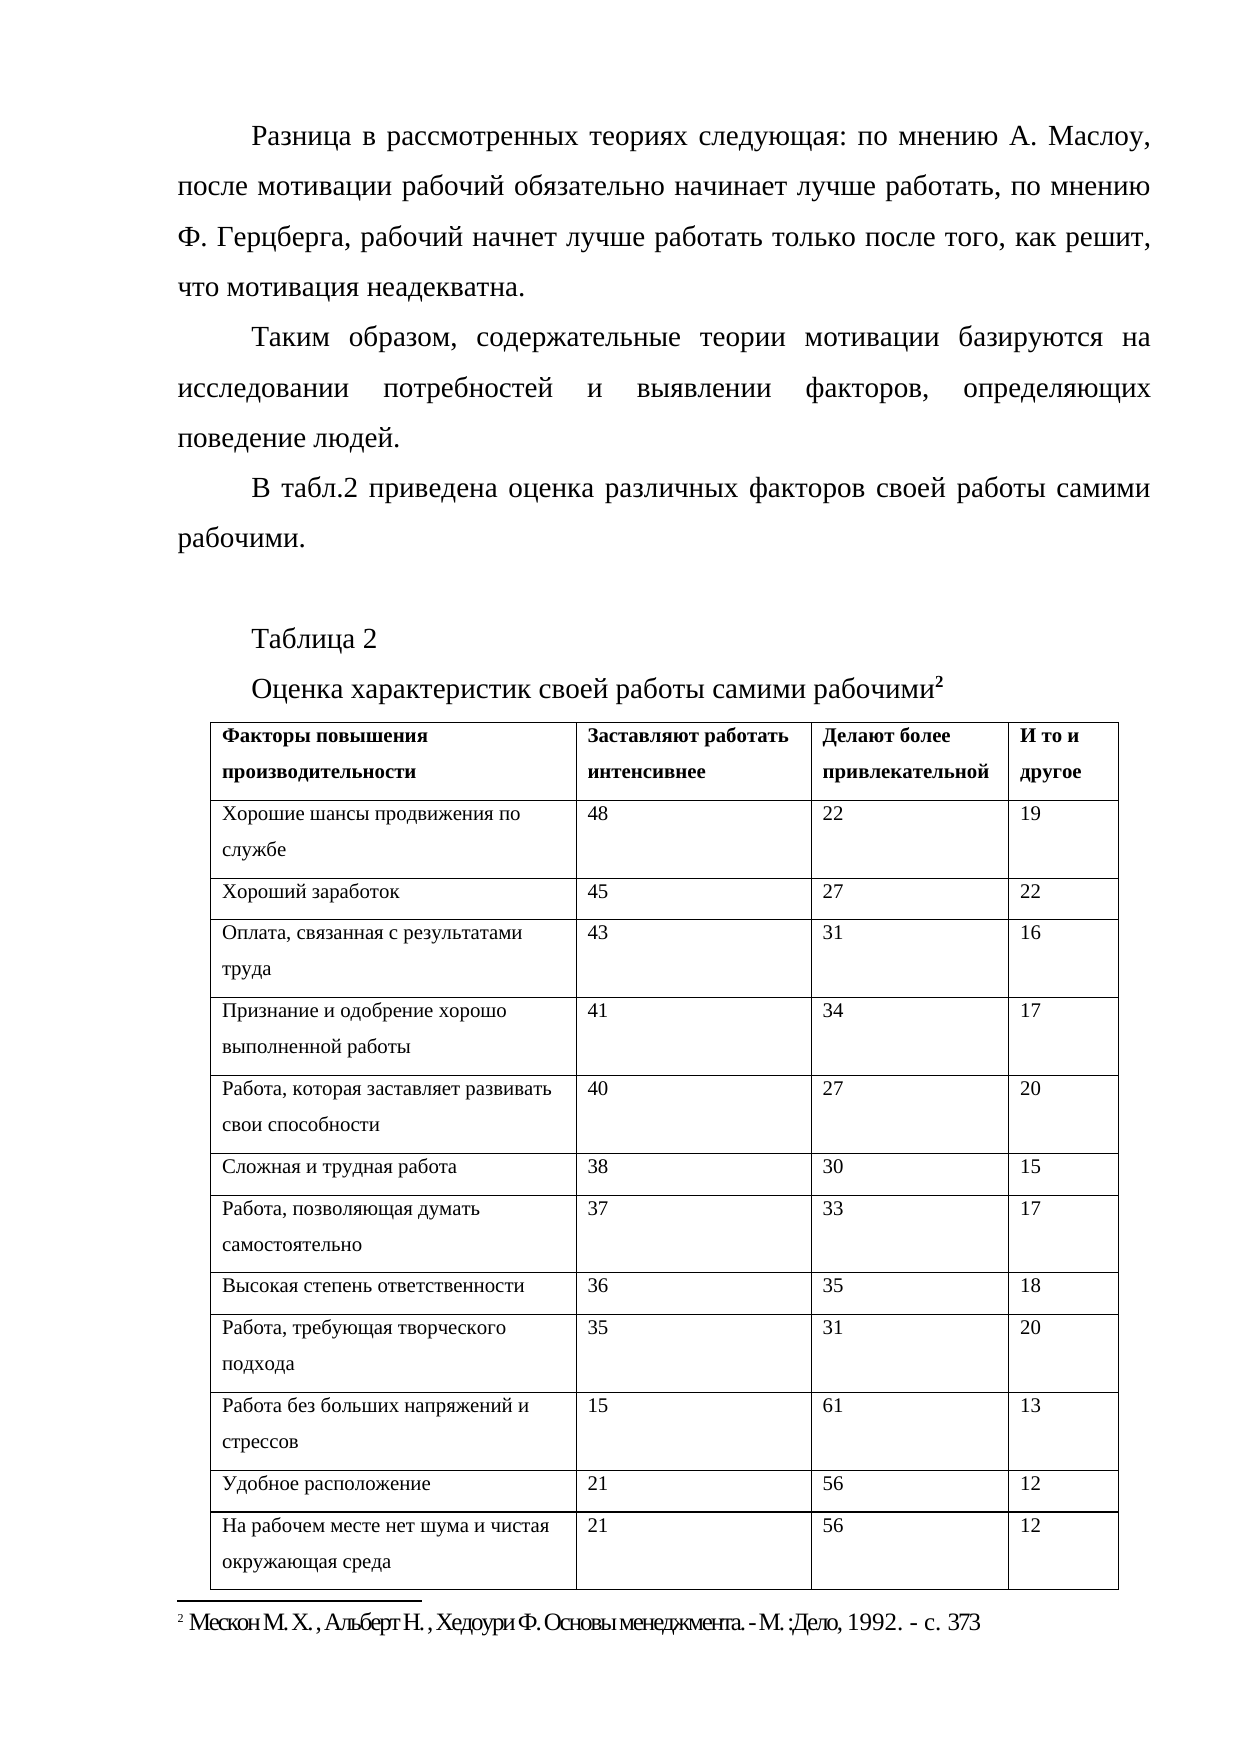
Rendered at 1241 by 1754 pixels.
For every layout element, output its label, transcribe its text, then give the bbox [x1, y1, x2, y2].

table_header И то и другое [1009, 723, 1118, 800]
table_cell 13 [1009, 1393, 1118, 1470]
table_cell Удобное расположение [211, 1471, 576, 1511]
table_cell Работа, которая заставляет развивать свои способности [211, 1076, 576, 1153]
table_cell Высокая степень ответственности [211, 1273, 576, 1314]
table_cell Оплата, связанная с результатами труда [211, 920, 576, 997]
table_cell 21 [577, 1513, 811, 1589]
table_cell 17 [1009, 1196, 1118, 1272]
table_cell Сложная и трудная работа [211, 1154, 576, 1194]
table_cell 31 [812, 920, 1008, 997]
table_cell 56 [812, 1471, 1008, 1511]
table_cell 15 [577, 1393, 811, 1470]
table_cell Хороший заработок [211, 879, 576, 919]
table_cell 19 [1009, 801, 1118, 877]
table_cell 27 [812, 879, 1008, 919]
table_cell Работа, позволяющая думать самостоятельно [211, 1196, 576, 1272]
table_cell 40 [577, 1076, 811, 1153]
table_cell 43 [577, 920, 811, 997]
table_cell 45 [577, 879, 811, 919]
table_cell Работа, требующая творческого подхода [211, 1315, 576, 1392]
table_cell 20 [1009, 1076, 1118, 1153]
table_cell 48 [577, 801, 811, 877]
table_cell 35 [577, 1315, 811, 1392]
table_cell 61 [812, 1393, 1008, 1470]
text Оценка характеристик своей работы самими рабочими [177, 672, 1152, 705]
table_cell Признание и одобрение хорошо выполненной работы [211, 998, 576, 1075]
table_cell 37 [577, 1196, 811, 1272]
table_cell Работа без больших напряжений и стрессов [211, 1393, 576, 1470]
table_cell 22 [812, 801, 1008, 877]
table_cell 56 [812, 1513, 1008, 1589]
text Разница в рассмотренных теориях следующая: по мнению А. Маслоу, после мотивации рабочий обязательно начинает лучше работать, по мнению Ф. Герцберга, рабочий начнет лучше работать только после того, как решит, что мотивация неадекватна. [177, 118, 1152, 303]
table_cell 18 [1009, 1273, 1118, 1314]
table_cell 31 [812, 1315, 1008, 1392]
table_cell 30 [812, 1154, 1008, 1194]
table_cell 38 [577, 1154, 811, 1194]
table_header Заставляют работать интенсивнее [577, 723, 811, 800]
table_cell 20 [1009, 1315, 1118, 1392]
table_cell 16 [1009, 920, 1118, 997]
table_cell 34 [812, 998, 1008, 1075]
table_cell 21 [577, 1471, 811, 1511]
table_cell 35 [812, 1273, 1008, 1314]
table_cell 36 [577, 1273, 811, 1314]
text В табл.2 приведена оценка различных факторов своей работы самими рабочими. [177, 470, 1152, 554]
table_cell 17 [1009, 998, 1118, 1075]
table_cell 12 [1009, 1471, 1118, 1511]
table_cell 15 [1009, 1154, 1118, 1194]
table_cell На рабочем месте нет шума и чистая окружающая среда [211, 1513, 576, 1589]
table_cell 33 [812, 1196, 1008, 1272]
text Таблица 2 [177, 621, 1152, 655]
table_cell 41 [577, 998, 811, 1075]
table_cell 27 [812, 1076, 1008, 1153]
table_cell 12 [1009, 1513, 1118, 1589]
table_header Делают более привлекательной [812, 723, 1008, 800]
text Таким образом, содержательные теории мотивации базируются на исследовании потребностей и выявлении факторов, определяющих поведение людей. [177, 319, 1152, 453]
table_header Факторы повышения производительности [211, 723, 576, 800]
table_cell Хорошие шансы продвижения по службе [211, 801, 576, 877]
table_cell 22 [1009, 879, 1118, 919]
